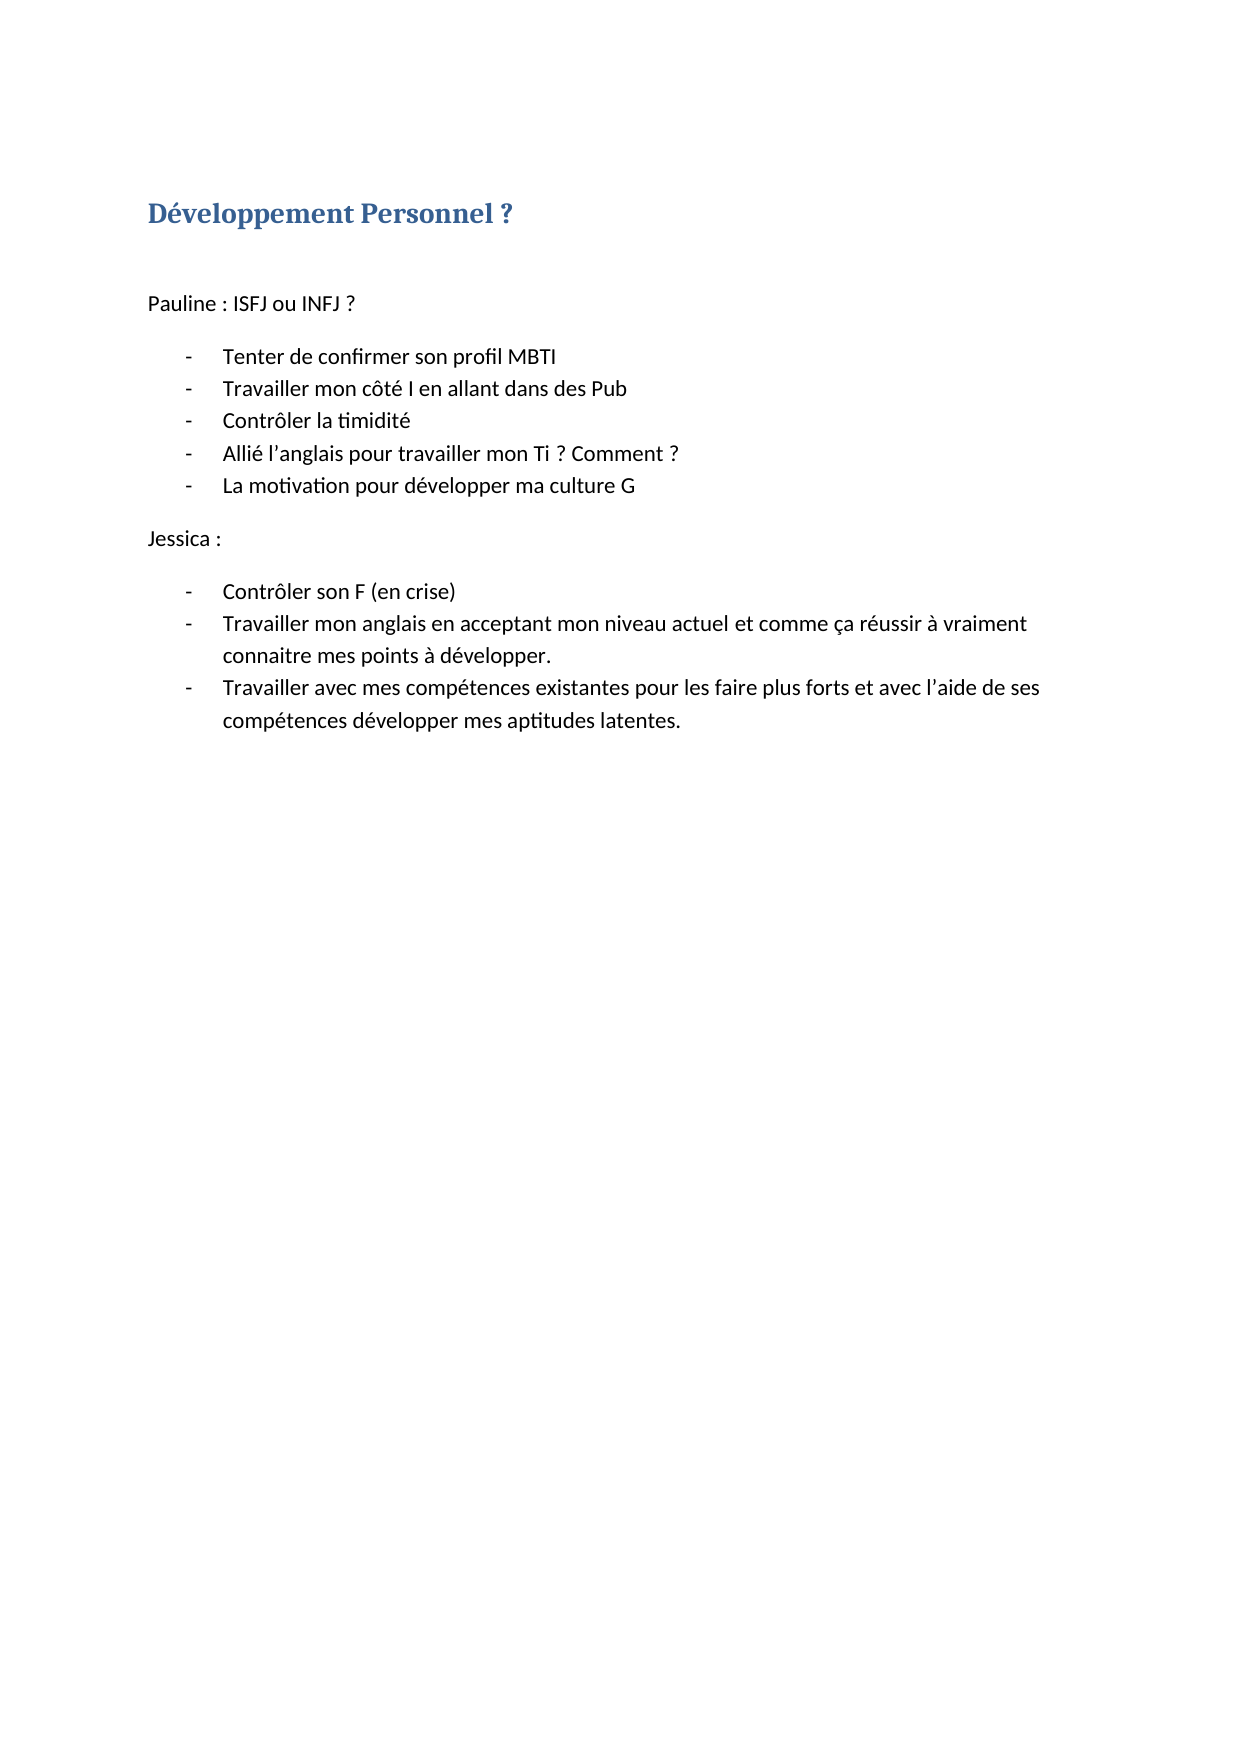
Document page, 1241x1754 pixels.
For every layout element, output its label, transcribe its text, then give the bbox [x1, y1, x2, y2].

list Contrôler son F (en crise) [185, 577, 1093, 605]
list Tenter de confirmer son profil MBTI [185, 342, 1093, 370]
list La motivation pour développer ma culture G [185, 471, 1093, 499]
list Contrôler la timidité [185, 407, 1093, 434]
list Travailler mon anglais en acceptant mon niveau actuel et comme ça réussir à vraiment connaitre mes points à développer. [185, 609, 1093, 669]
text Pauline : ISFJ ou INFJ ? [148, 289, 1093, 317]
text Jessica : [148, 524, 1093, 552]
list Allié l’anglais pour travailler mon Ti ? Comment ? [185, 439, 1093, 467]
list Travailler mon côté I en allant dans des Pub [185, 374, 1093, 402]
list Travailler avec mes compétences existantes pour les faire plus forts et avec l’aide de ses compétences développer mes aptitudes latentes. [185, 673, 1093, 734]
subtitle Développement Personnel ? [148, 198, 1093, 231]
